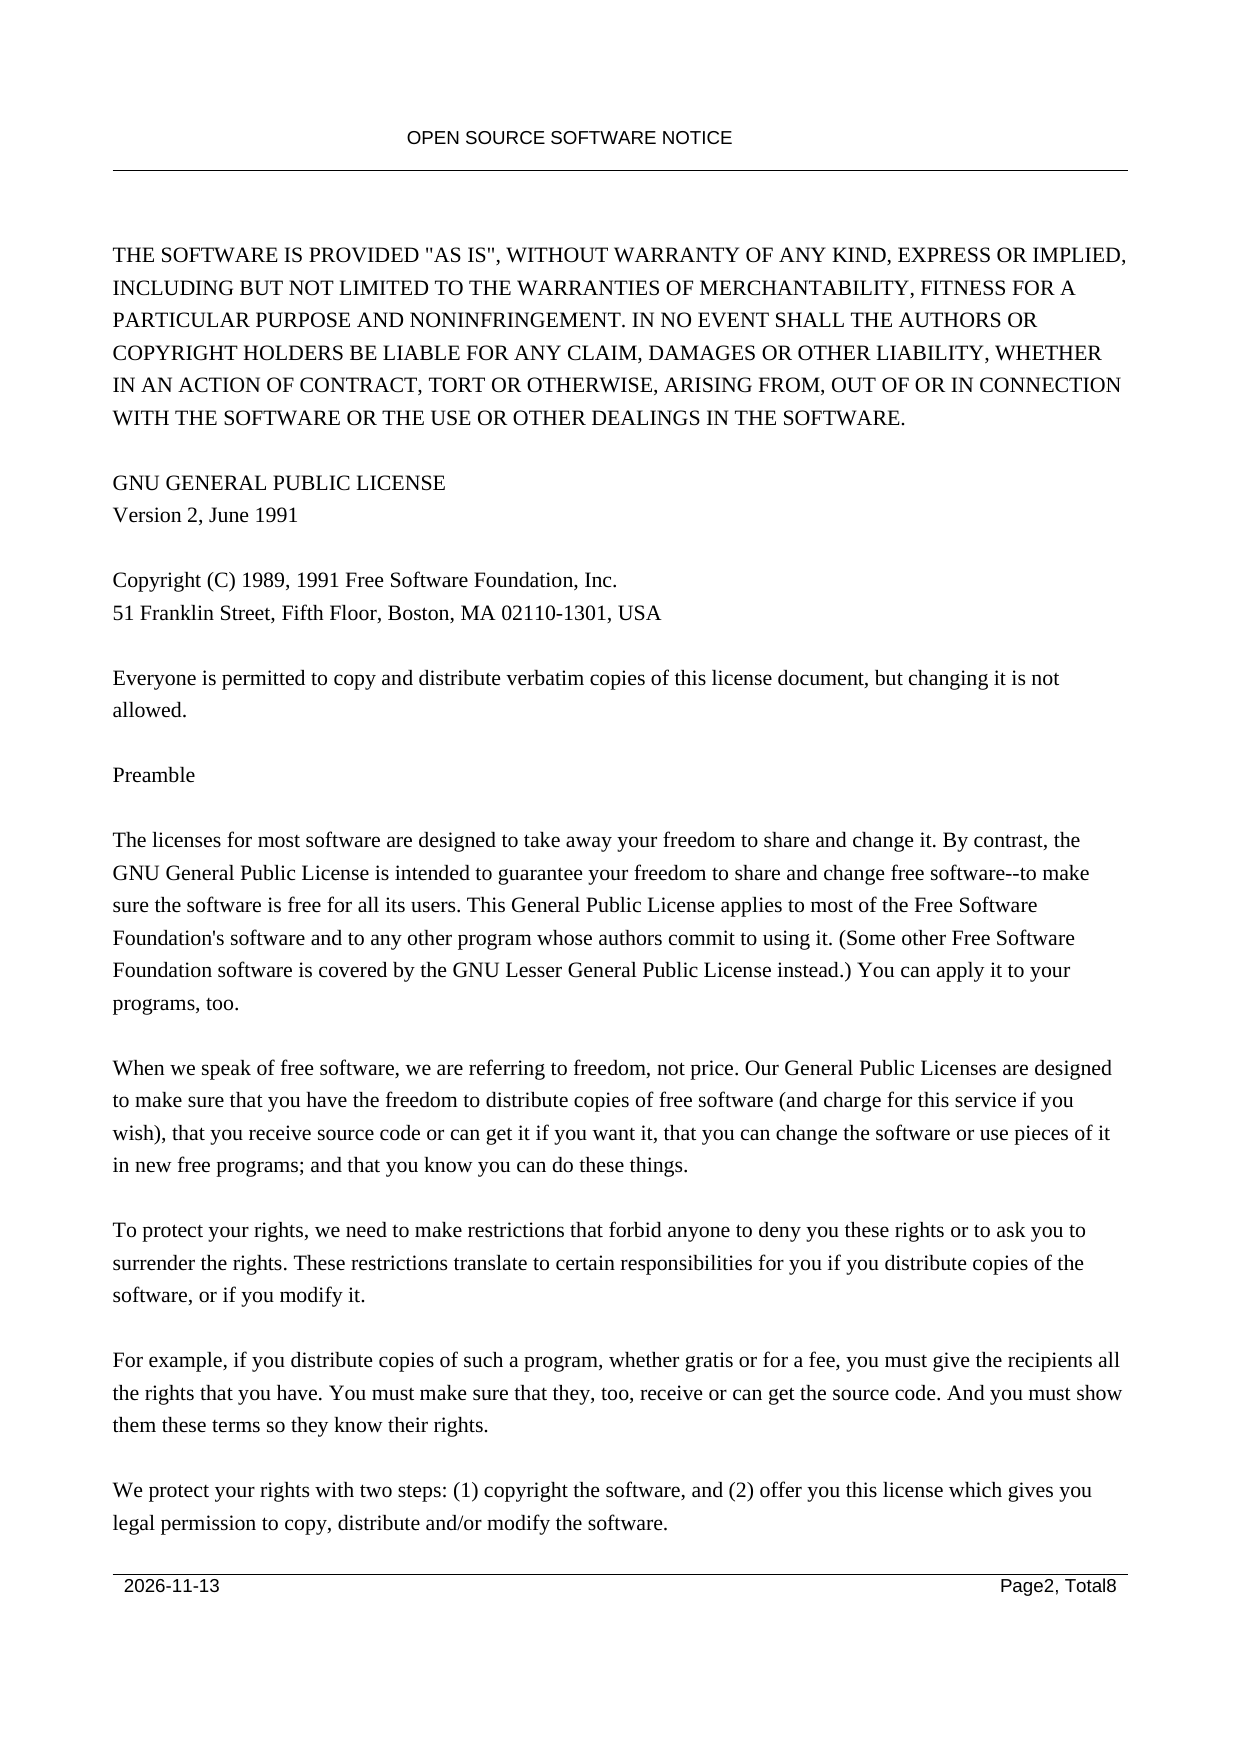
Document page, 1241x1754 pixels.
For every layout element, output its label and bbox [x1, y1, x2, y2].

text [112, 206, 1128, 1539]
